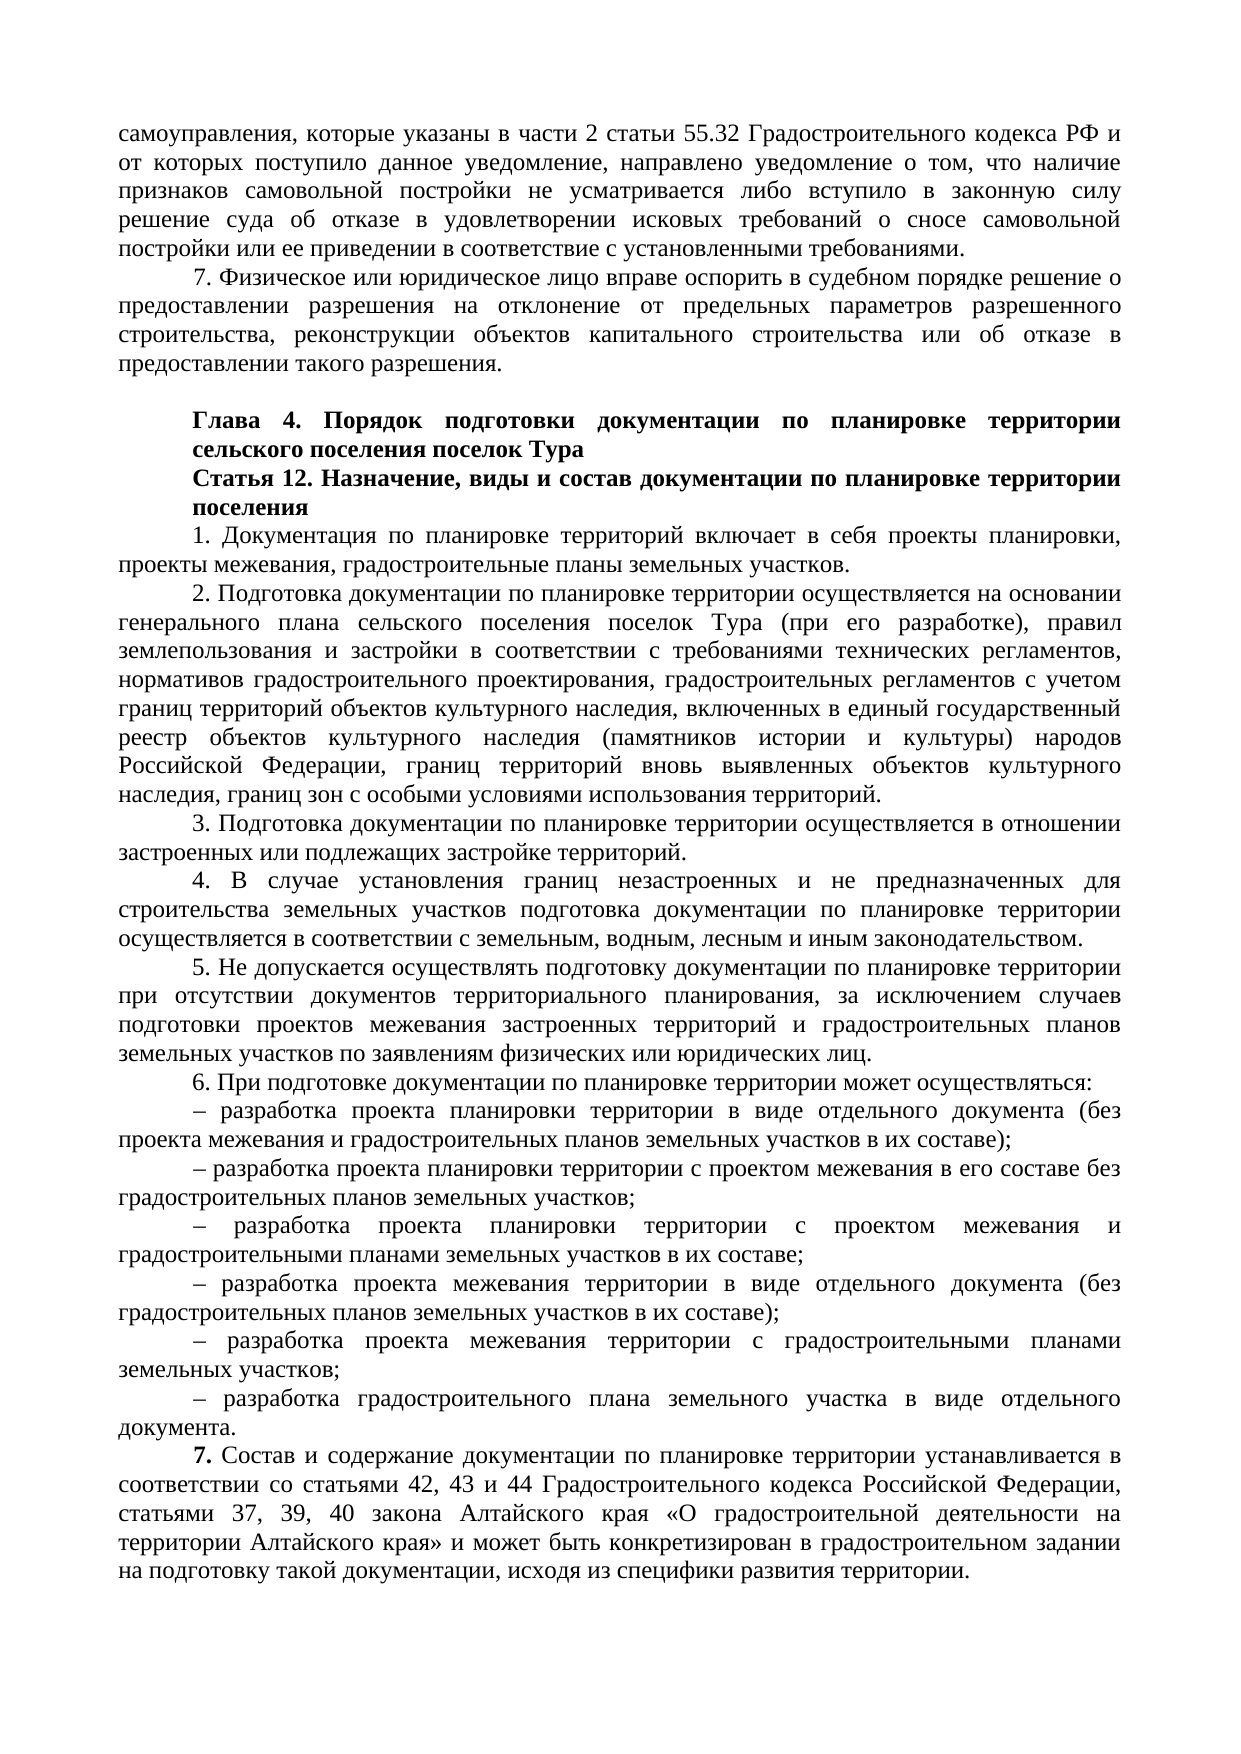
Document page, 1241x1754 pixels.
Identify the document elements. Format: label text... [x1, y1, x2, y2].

text – разработка проекта планировки территории с проектом межевания в его составе без градостроительных планов земельных участков; [118, 1153, 1122, 1211]
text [118, 118, 1122, 262]
text 7. Состав и содержание документации по планировке территории устанавливается в соответствии со статьями 42, 43 и 44 Градостроительного кодекса Российской Федерации, статьями 37, 39, 40 закона Алтайского края «О градостроительной деятельности на территории Алтайского края» и может быть конкретизирован в градостроительном задании на подготовку такой документации, исходя из специфики развития территории. [118, 1441, 1122, 1584]
text – разработка проекта межевания территории с градостроительными планами земельных участков; [118, 1326, 1122, 1383]
text Статья 12. Назначение, виды и состав документации по планировке территории поселения [192, 463, 1122, 521]
text – разработка проекта межевания территории в виде отдельного документа (без градостроительных планов земельных участков в их составе); [118, 1268, 1122, 1326]
text 7. Физическое или юридическое лицо вправе оспорить в судебном порядке решение о предоставлении разрешения на отклонение от предельных параметров разрешенного строительства, реконструкции объектов капитального строительства или об отказе в предоставлении такого разрешения. [118, 262, 1122, 377]
text – разработка проекта планировки территории с проектом межевания и градостроительными планами земельных участков в их составе; [118, 1211, 1122, 1268]
text – разработка проекта планировки территории в виде отдельного документа (без проекта межевания и градостроительных планов земельных участков в их составе); [118, 1096, 1122, 1153]
text 4. В случае установления границ незастроенных и не предназначенных для строительства земельных участков подготовка документации по планировке территории осуществляется в соответствии с земельным, водным, лесным и иным законодательством. [118, 866, 1122, 952]
text 3. Подготовка документации по планировке территории осуществляется в отношении застроенных или подлежащих застройке территорий. [118, 808, 1122, 866]
text – разработка градостроительного плана земельного участка в виде отдельного документа. [118, 1383, 1122, 1441]
text Глава 4. Порядок подготовки документации по планировке территории сельского поселения поселок Тура [192, 406, 1122, 463]
text 1. Документация по планировке территорий включает в себя проекты планировки, проекты межевания, градостроительные планы земельных участков. [118, 521, 1122, 578]
text 5. Не допускается осуществлять подготовку документации по планировке территории при отсутствии документов территориального планирования, за исключением случаев подготовки проектов межевания застроенных территорий и градостроительных планов земельных участков по заявлениям физических или юридических лиц. [118, 952, 1122, 1067]
text 2. Подготовка документации по планировке территории осуществляется на основании генерального плана сельского поселения поселок Тура (при его разработке), правил землепользования и застройки в соответствии с требованиями технических регламентов, нормативов градостроительного проектирования, градостроительных регламентов с учетом границ территорий объектов культурного наследия, включенных в единый государственный реестр объектов культурного наследия (памятников истории и культуры) народов Российской Федерации, границ территорий вновь выявленных объектов культурного наследия, границ зон с особыми условиями использования территорий. [118, 578, 1122, 808]
text 6. При подготовке документации по планировке территории может осуществляться: [118, 1067, 1122, 1096]
